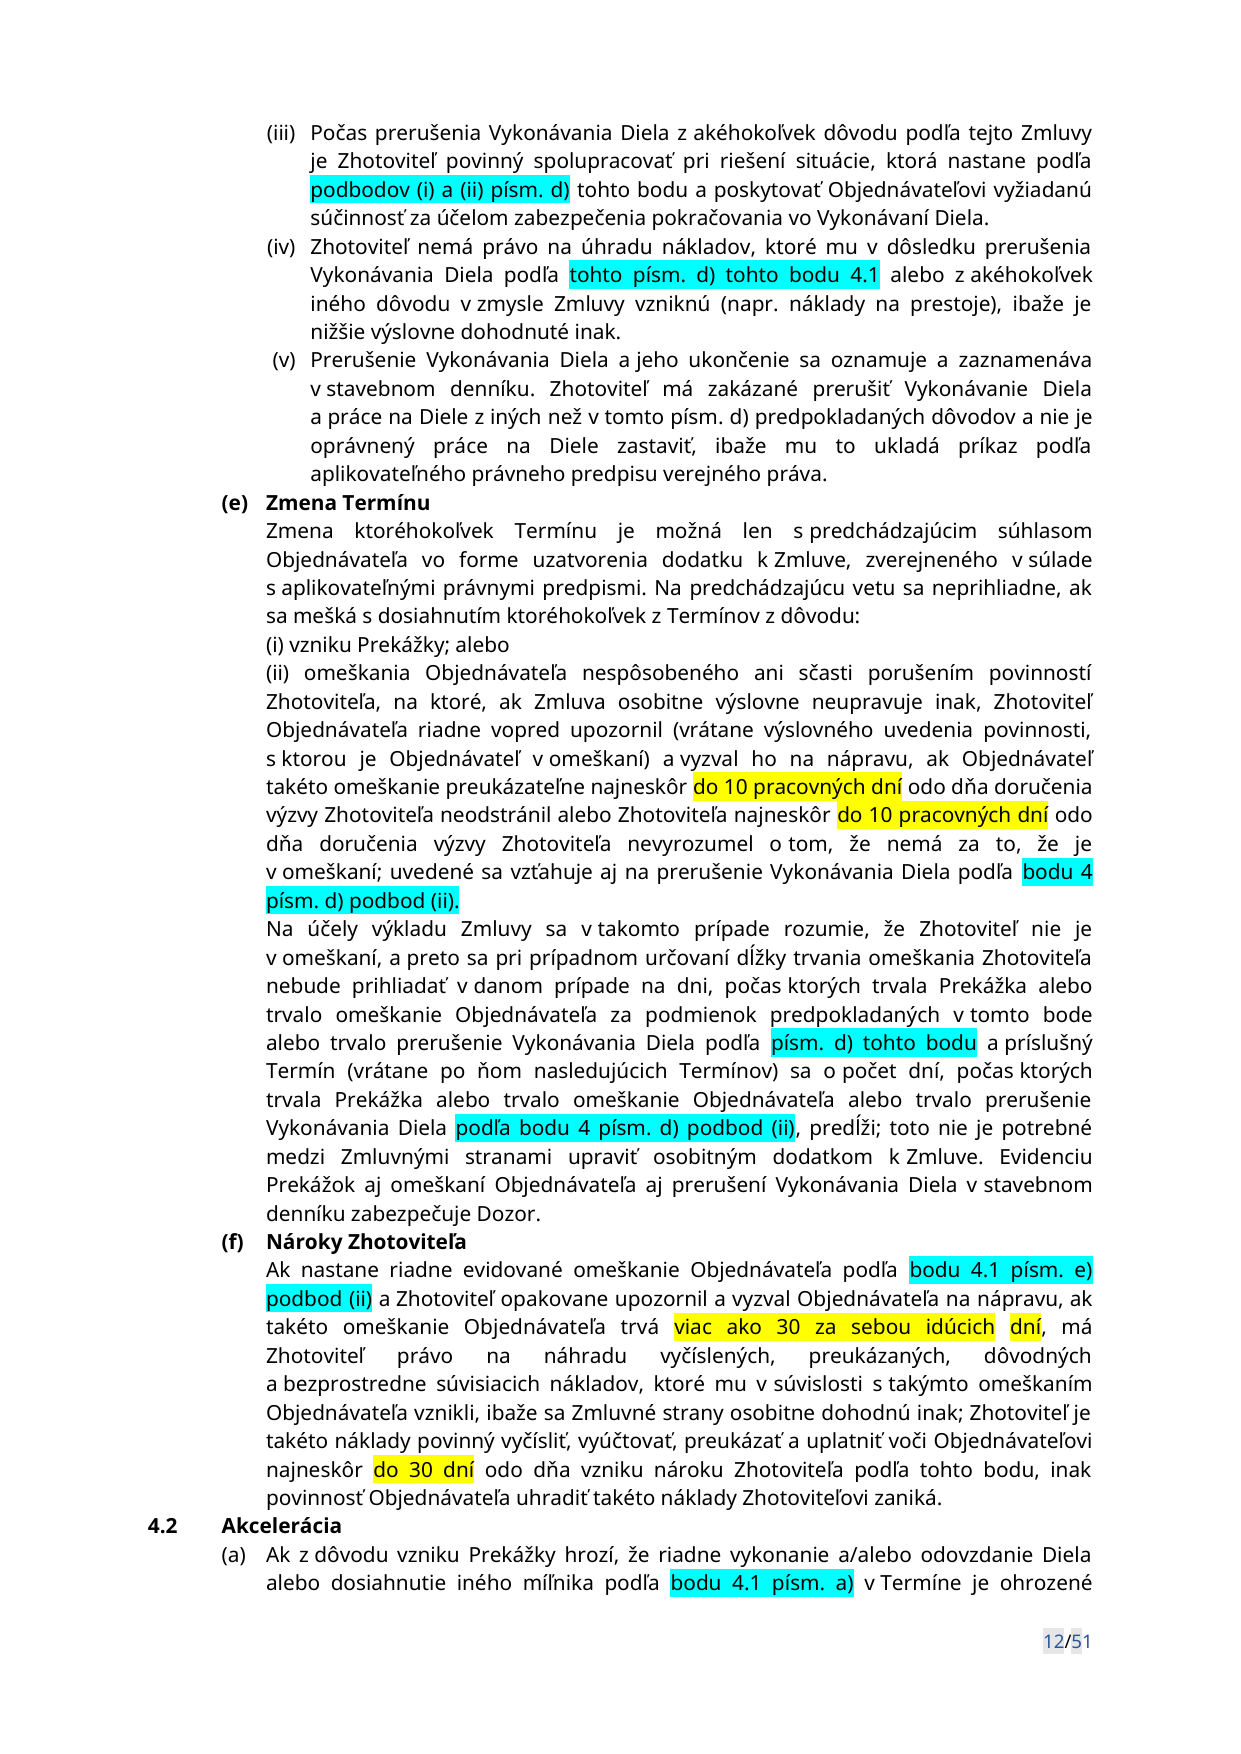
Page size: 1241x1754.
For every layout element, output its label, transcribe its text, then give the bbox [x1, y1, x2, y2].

text (e) Zmena Termínu [221, 488, 1093, 516]
text (i) vzniku Prekážky; alebo [221, 630, 1093, 658]
text (ii) omeškania Objednávateľa nespôsobeného ani sčasti porušením povinností Zhotoviteľa, na ktoré, ak Zmluva osobitne výslovne neupravuje inak, Zhotoviteľ Objednávateľa riadne vopred upozornil (vrátane výslovného uvedenia povinnosti, s ktorou je Objednávateľ v omeškaní) a vyzval ho na nápravu, ak Objednávateľ takéto omeškanie preukázateľne najneskôr do 10 pracovných dní odo dňa doručenia výzvy Zhotoviteľa neodstránil alebo Zhotoviteľa najneskôr do 10 pracovných dní odo dňa doručenia výzvy Zhotoviteľa nevyrozumel o tom, že nemá za to, že je v omeškaní; uvedené sa vzťahuje aj na prerušenie Vykonávania Diela podľa bodu 4 písm. d) podbod (ii). [266, 658, 1093, 914]
list Prerušenie Vykonávania Diela a jeho ukončenie sa oznamuje a zaznamenáva v stavebnom denníku. Zhotoviteľ má zakázané prerušiť Vykonávanie Diela a práce na Diele z iných než v tomto písm. d) predpokladaných dôvodov a nie je oprávnený práce na Diele zastaviť, ibaže mu to ukladá príkaz podľa aplikovateľného právneho predpisu verejného práva. [295, 346, 1093, 488]
text 4.2 Akcelerácia [148, 1512, 1093, 1540]
text Na účely výkladu Zmluvy sa v takomto prípade rozumie, že Zhotoviteľ nie je v omeškaní, a preto sa pri prípadnom určovaní dĺžky trvania omeškania Zhotoviteľa nebude prihliadať v danom prípade na dni, počas ktorých trvala Prekážka alebo trvalo omeškanie Objednávateľa za podmienok predpokladaných v tomto bode alebo trvalo prerušenie Vykonávania Diela podľa písm. d) tohto bodu a príslušný Termín (vrátane po ňom nasledujúcich Termínov) sa o počet dní, počas ktorých trvala Prekážka alebo trvalo omeškanie Objednávateľa alebo trvalo prerušenie Vykonávania Diela podľa bodu 4 písm. d) podbod (ii), predĺži; toto nie je potrebné medzi Zmluvnými stranami upraviť osobitným dodatkom k Zmluve. Evidenciu Prekážok aj omeškaní Objednávateľa aj prerušení Vykonávania Diela v stavebnom denníku zabezpečuje Dozor. [266, 914, 1093, 1227]
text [221, 1540, 1093, 1597]
list Počas prerušenia Vykonávania Diela z akéhokoľvek dôvodu podľa tejto Zmluvy je Zhotoviteľ povinný spolupracovať pri riešení situácie, ktorá nastane podľa podbodov (i) a (ii) písm. d) tohto bodu a poskytovať Objednávateľovi vyžiadanú súčinnosť za účelom zabezpečenia pokračovania vo Vykonávaní Diela. [295, 118, 1093, 232]
list Zhotoviteľ nemá právo na úhradu nákladov, ktoré mu v dôsledku prerušenia Vykonávania Diela podľa tohto písm. d) tohto bodu 4.1 alebo z akéhokoľvek iného dôvodu v zmysle Zmluvy vzniknú (napr. náklady na prestoje), ibaže je nižšie výslovne dohodnuté inak. [295, 232, 1093, 346]
text Zmena ktoréhokoľvek Termínu je možná len s predchádzajúcim súhlasom Objednávateľa vo forme uzatvorenia dodatku k Zmluve, zverejneného v súlade s aplikovateľnými právnymi predpismi. Na predchádzajúcu vetu sa neprihliadne, ak sa mešká s dosiahnutím ktoréhokoľvek z Termínov z dôvodu: [266, 516, 1093, 630]
text Ak nastane riadne evidované omeškanie Objednávateľa podľa bodu 4.1 písm. e) podbod (ii) a Zhotoviteľ opakovane upozornil a vyzval Objednávateľa na nápravu, ak takéto omeškanie Objednávateľa trvá viac ako 30 za sebou idúcich dní, má Zhotoviteľ právo na náhradu vyčíslených, preukázaných, dôvodných a bezprostredne súvisiacich nákladov, ktoré mu v súvislosti s takýmto omeškaním Objednávateľa vznikli, ibaže sa Zmluvné strany osobitne dohodnú inak; Zhotoviteľ je takéto náklady povinný vyčísliť, vyúčtovať, preukázať a uplatniť voči Objednávateľovi najneskôr do 30 dní odo dňa vzniku nároku Zhotoviteľa podľa tohto bodu, inak povinnosť Objednávateľa uhradiť takéto náklady Zhotoviteľovi zaniká. [266, 1256, 1093, 1512]
text (f) Nároky Zhotoviteľa [221, 1227, 1093, 1256]
